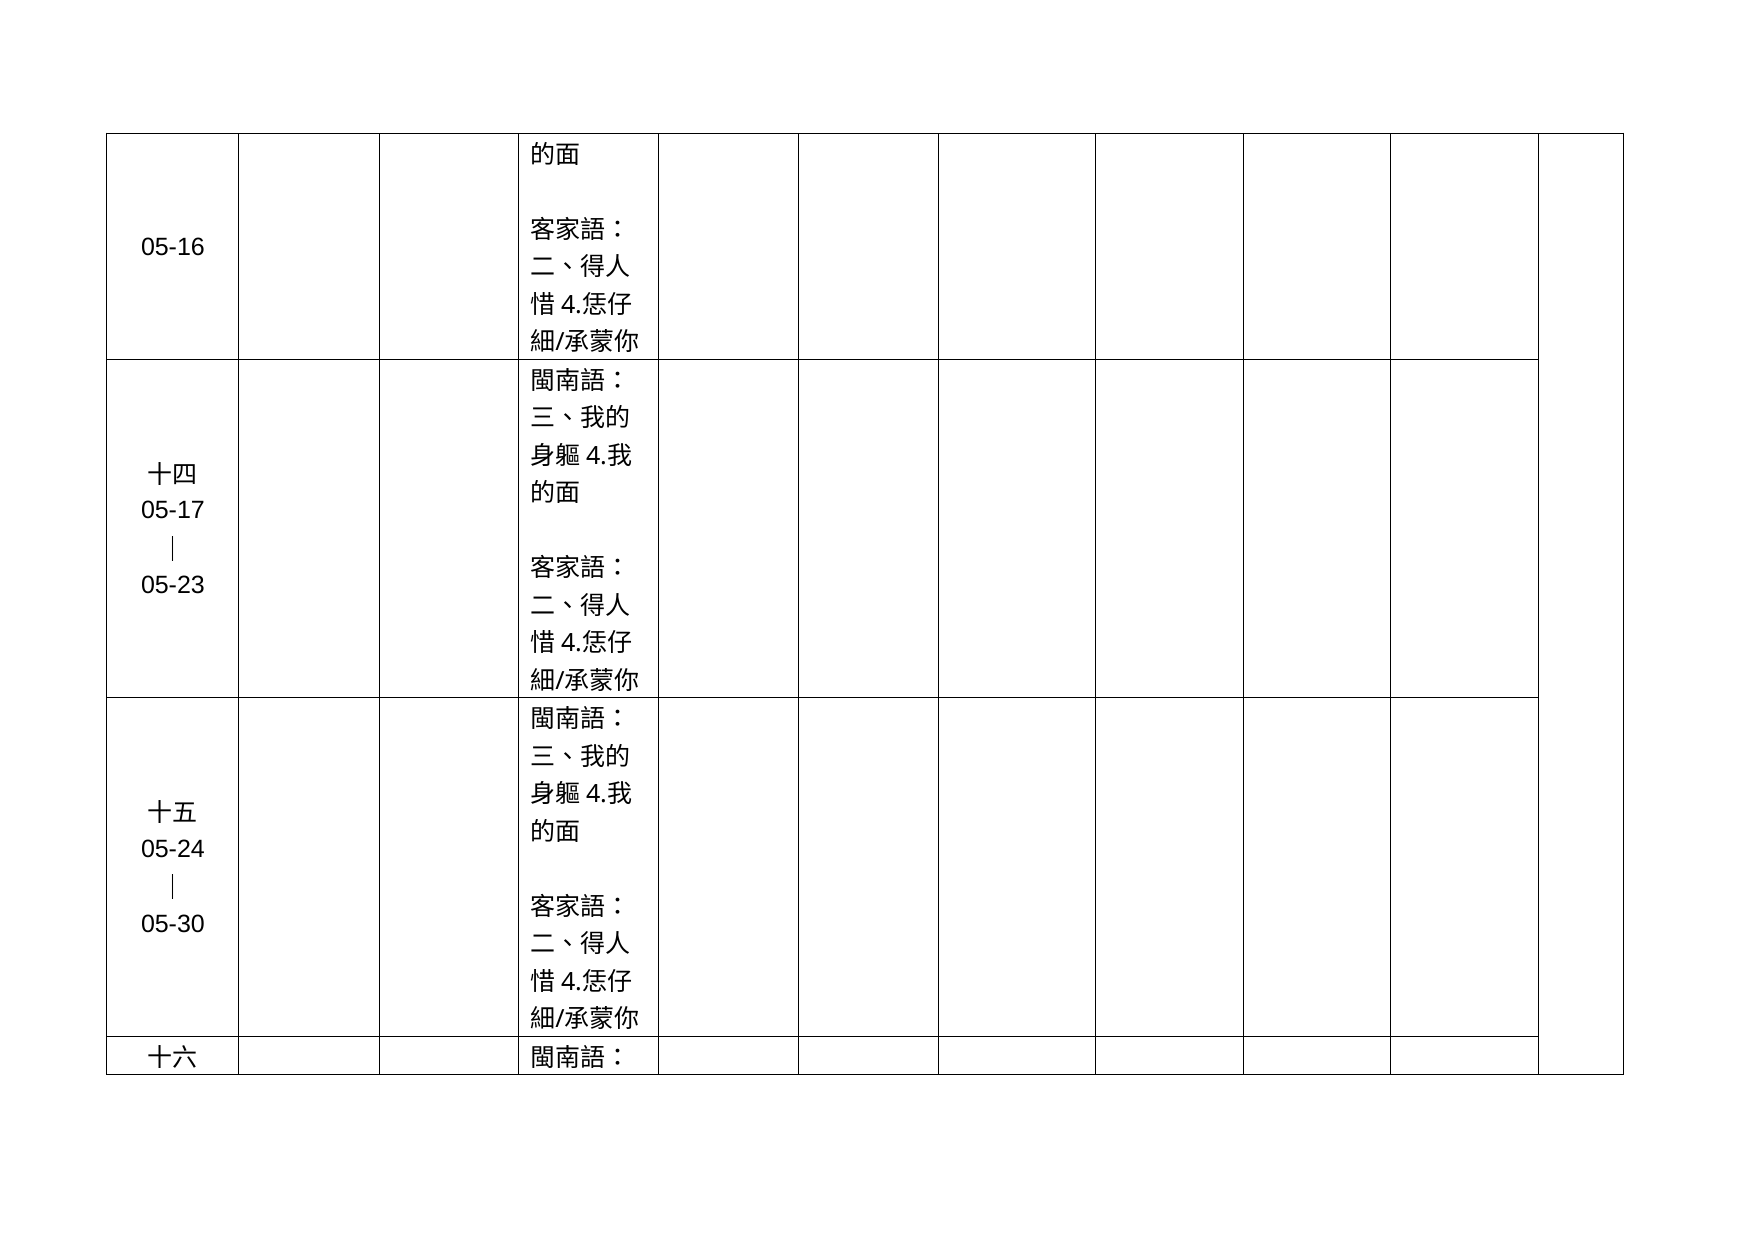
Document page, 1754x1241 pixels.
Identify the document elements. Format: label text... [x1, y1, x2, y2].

table_cell [239, 1037, 379, 1074]
table_cell [1096, 698, 1243, 1036]
table_cell [1244, 134, 1390, 359]
table_cell [239, 134, 379, 359]
table_cell [659, 134, 798, 359]
table_cell [1244, 360, 1390, 697]
table_cell [799, 698, 938, 1036]
table_cell 閩南語： 三、我的身軀 4.我的面 客家語： 二、得人惜 4.恁仔細/承蒙你 [519, 360, 658, 697]
table_cell [939, 698, 1095, 1036]
table_cell [380, 1037, 518, 1074]
table_cell 十六 05-31 ｜ 06-06 [107, 1037, 238, 1074]
table_cell 十五 05-24 ｜ 05-30 [107, 698, 238, 1036]
table_cell 十三 05-10 ｜ 05-16 [107, 134, 238, 359]
table_cell [939, 360, 1095, 697]
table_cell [519, 134, 658, 359]
table_cell [659, 360, 798, 697]
table_cell [380, 134, 518, 359]
table_cell [799, 360, 938, 697]
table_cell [519, 1037, 658, 1074]
table_cell [1391, 360, 1538, 697]
table_cell [1391, 698, 1538, 1036]
table_cell [1244, 1037, 1390, 1074]
table_cell [1096, 134, 1243, 359]
table_cell 閩南語： 三、我的身軀 4.我的面 客家語： 二、得人惜 4.恁仔細/承蒙你 [519, 698, 658, 1036]
table_cell [939, 1037, 1095, 1074]
table_cell [1096, 1037, 1243, 1074]
table_cell [1244, 698, 1390, 1036]
table_cell [239, 360, 379, 697]
table_cell 十四 05-17 ｜ 05-23 [107, 360, 238, 697]
table_cell [659, 698, 798, 1036]
table_cell [380, 698, 518, 1036]
table_cell [239, 698, 379, 1036]
table_cell [380, 360, 518, 697]
table_cell [939, 134, 1095, 359]
table_cell [659, 1037, 798, 1074]
table_cell [1391, 1037, 1538, 1074]
table_cell [1391, 134, 1538, 359]
table_cell [799, 1037, 938, 1074]
table_cell [799, 134, 938, 359]
table_cell [1096, 360, 1243, 697]
